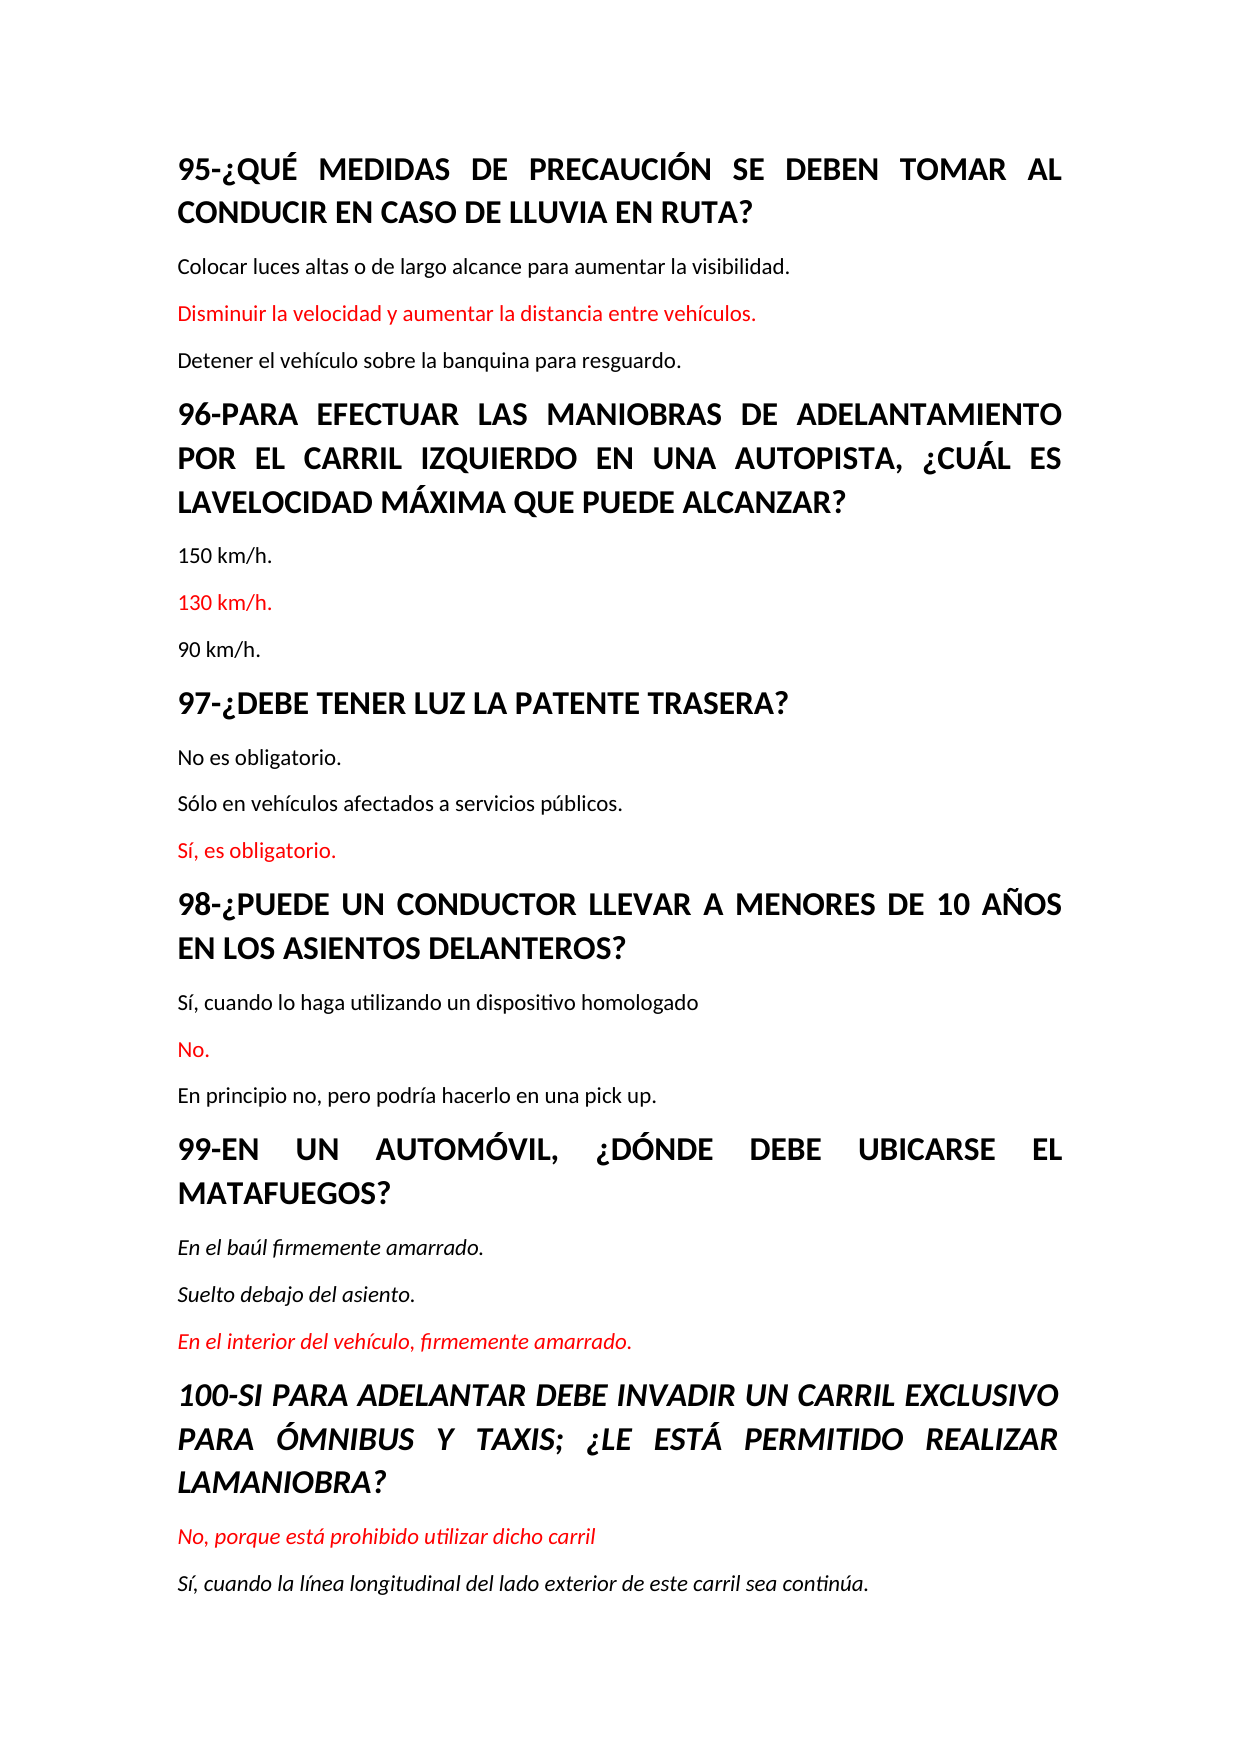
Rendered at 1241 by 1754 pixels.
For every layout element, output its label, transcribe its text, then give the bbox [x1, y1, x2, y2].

text No, porque está prohibido utilizar dicho carril [177, 1522, 1063, 1550]
text Sí, cuando lo haga utilizando un dispositivo homologado [177, 988, 1063, 1016]
text 95-¿QUÉ MEDIDAS DE PRECAUCIÓN SE DEBEN TOMAR AL CONDUCIR EN CASO DE LLUVIA EN RUTA? [177, 148, 1063, 232]
text En el interior del vehículo, firmemente amarrado. [177, 1327, 1063, 1355]
text 99-EN UN AUTOMÓVIL, ¿DÓNDE DEBE UBICARSE EL MATAFUEGOS? [177, 1128, 1063, 1213]
text Colocar luces altas o de largo alcance para aumentar la visibilidad. [177, 252, 1063, 280]
text En el baúl firmemente amarrado. [177, 1233, 1063, 1261]
text 130 km/h. [177, 588, 1063, 616]
text 90 km/h. [177, 635, 1063, 663]
text Suelto debajo del asiento. [177, 1280, 1063, 1308]
text Sí, es obligatorio. [177, 836, 1063, 864]
text No. [177, 1035, 1063, 1063]
text En principio no, pero podría hacerlo en una pick up. [177, 1082, 1063, 1109]
text Detener el vehículo sobre la banquina para resguardo. [177, 346, 1063, 374]
text Sólo en vehículos afectados a servicios públicos. [177, 789, 1063, 817]
text 96-PARA EFECTUAR LAS MANIOBRAS DE ADELANTAMIENTO POR EL CARRIL IZQUIERDO EN UNA AUTOPISTA, ¿CUÁL ES LAVELOCIDAD MÁXIMA QUE PUEDE ALCANZAR? [177, 393, 1063, 521]
text 150 km/h. [177, 541, 1063, 569]
text 98-¿PUEDE UN CONDUCTOR LLEVAR A MENORES DE 10 AÑOS EN LOS ASIENTOS DELANTEROS? [177, 883, 1063, 968]
text Sí, cuando la línea longitudinal del lado exterior de este carril sea continúa. [177, 1569, 1063, 1597]
text 97-¿DEBE TENER LUZ LA PATENTE TRASERA? [177, 682, 1063, 723]
text 100-SI PARA ADELANTAR DEBE INVADIR UN CARRIL EXCLUSIVO PARA ÓMNIBUS Y TAXIS; ¿LE ESTÁ PERMITIDO REALIZAR LAMANIOBRA? [177, 1374, 1063, 1502]
text Disminuir la velocidad y aumentar la distancia entre vehículos. [177, 299, 1063, 327]
text No es obligatorio. [177, 743, 1063, 771]
